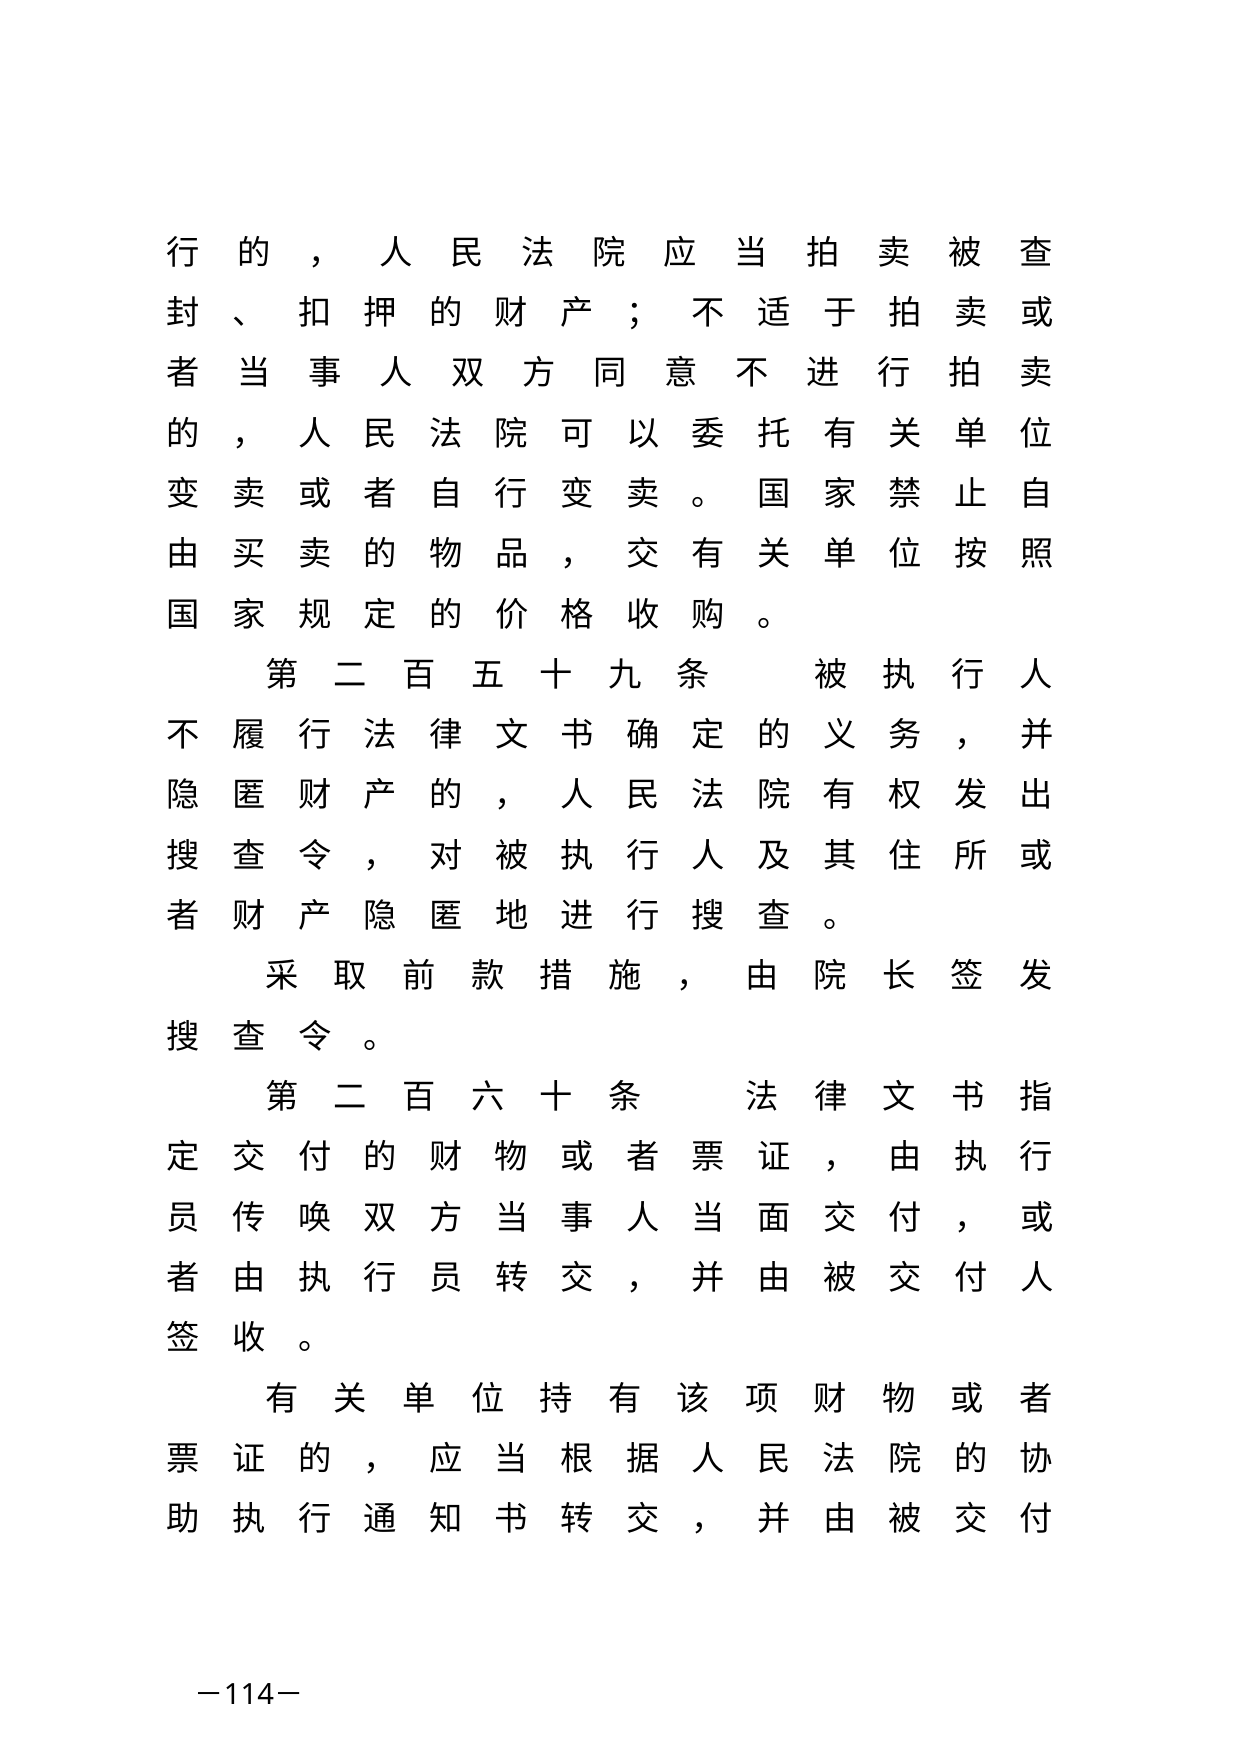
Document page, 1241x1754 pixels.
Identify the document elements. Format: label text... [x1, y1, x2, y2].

text 采取前款措施，由院长签发搜查令。 [167, 943, 1085, 1064]
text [167, 1365, 1085, 1546]
text 第二百六十条 法律文书指定交付的财物或者票证，由执行员传唤双方当事人当面交付，或者由执行员转交，并由被交付人签收。 [167, 1064, 1085, 1365]
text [167, 219, 1085, 642]
text 第二百五十九条 被执行人不履行法律文书确定的义务，并隐匿财产的，人民法院有权发出搜查令，对被执行人及其住所或者财产隐匿地进行搜查。 [167, 642, 1085, 943]
